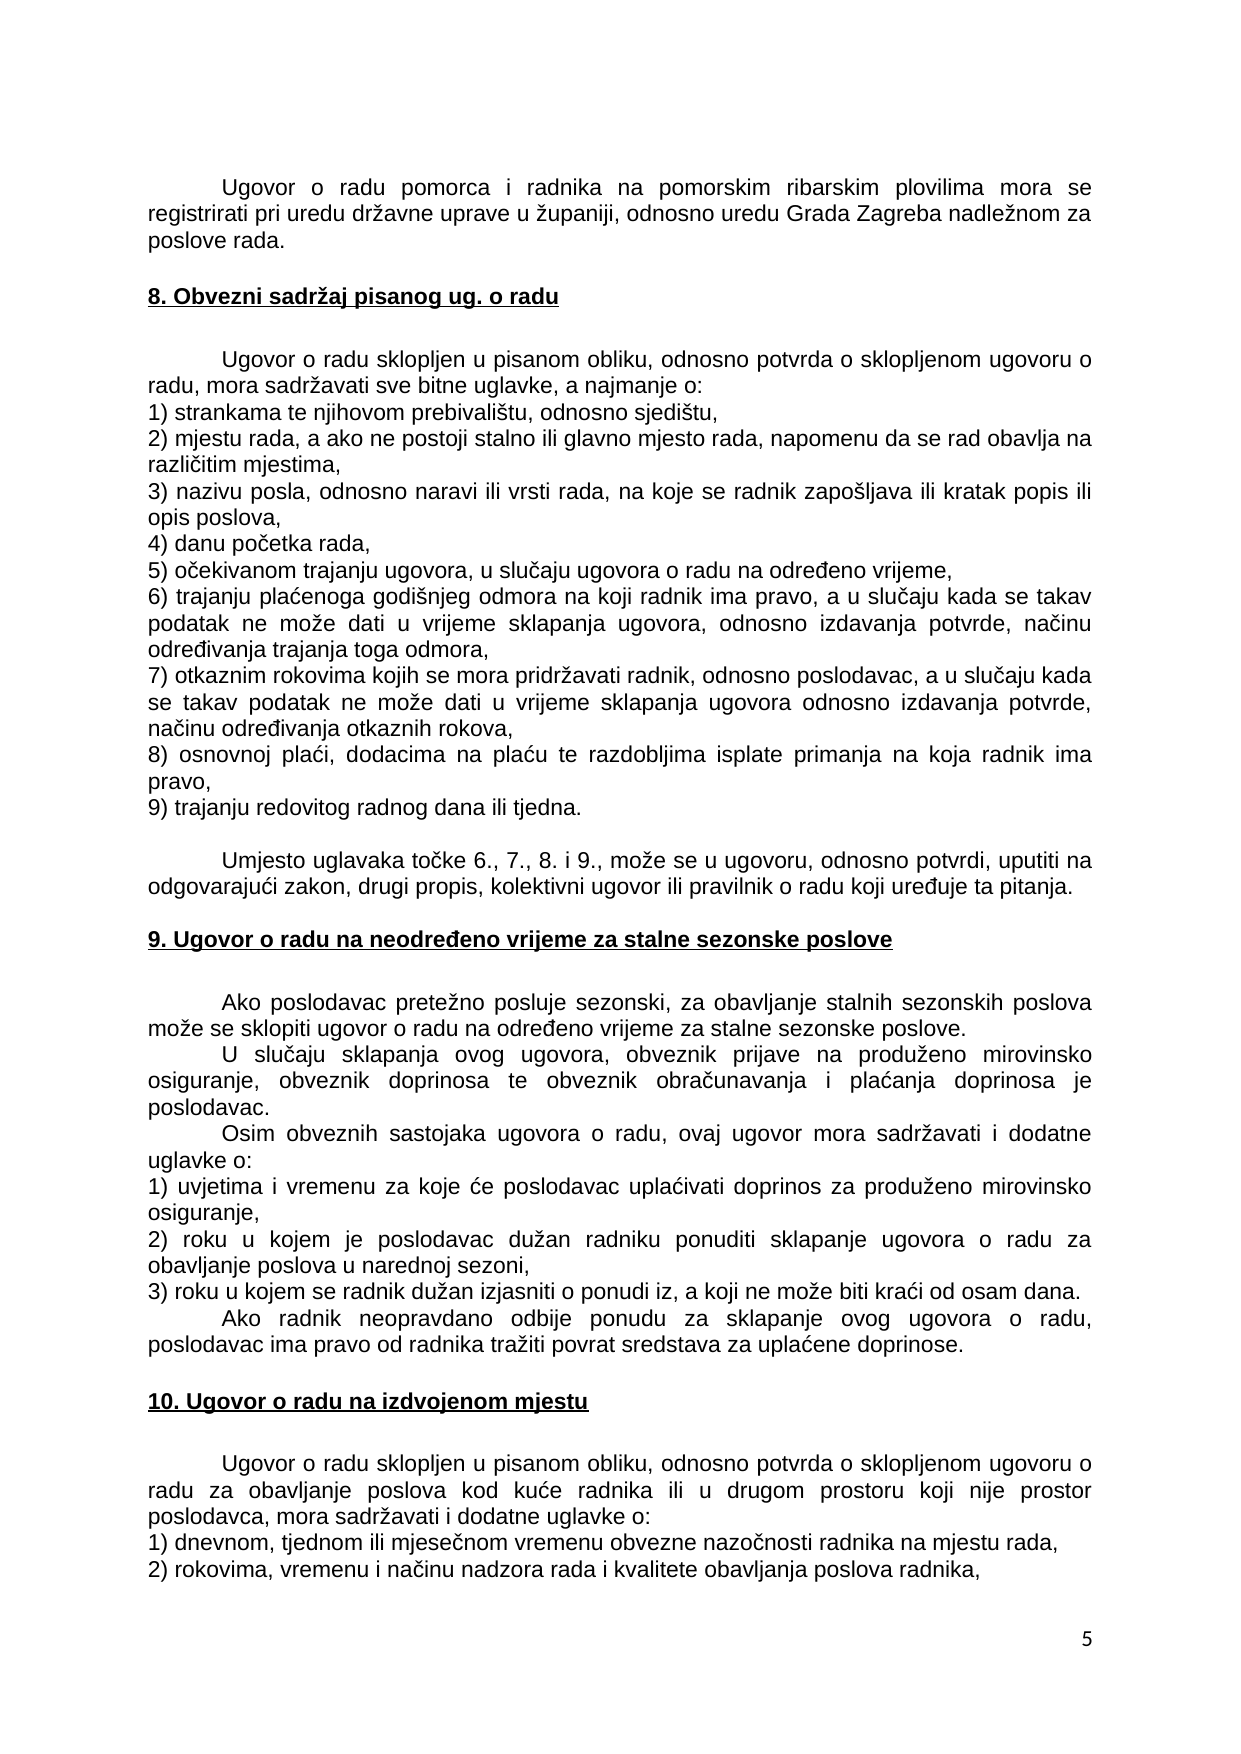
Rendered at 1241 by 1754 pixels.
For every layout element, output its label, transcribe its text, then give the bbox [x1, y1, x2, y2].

text 1) uvjetima i vremenu za koje će poslodavac uplaćivati doprinos za produženo mirovinsko osiguranje, [148, 1173, 1093, 1226]
text Ugovor o radu sklopljen u pisanom obliku, odnosno potvrda o sklopljenom ugovoru o radu za obavljanje poslova kod kuće radnika ili u drugom prostoru koji nije prostor poslodavca, mora sadržavati i dodatne uglavke o: [148, 1450, 1093, 1529]
text 9) trajanju redovitog radnog dana ili tjedna. [148, 794, 1093, 820]
text 4) danu početka rada, [148, 530, 1093, 557]
text Osim obveznih sastojaka ugovora o radu, ovaj ugovor mora sadržavati i dodatne uglavke o: [148, 1120, 1093, 1173]
text 8. Obvezni sadržaj pisanog ug. o radu [148, 283, 1093, 342]
text Ugovor o radu sklopljen u pisanom obliku, odnosno potvrda o sklopljenom ugovoru o radu, mora sadržavati sve bitne uglavke, a najmanje o: [148, 346, 1093, 399]
text Ako radnik neopravdano odbije ponudu za sklapanje ovog ugovora o radu, poslodavac ima pravo od radnika tražiti povrat sredstava za uplaćene doprinose. [148, 1305, 1093, 1357]
text 2) rokovima, vremenu i načinu nadzora rada i kvalitete obavljanja poslova radnika, [148, 1556, 1093, 1582]
text 8) osnovnoj plaći, dodacima na plaću te razdobljima isplate primanja na koja radnik ima pravo, [148, 741, 1093, 794]
text 10. Ugovor o radu na izdvojenom mjestu [148, 1388, 1093, 1446]
text 2) roku u kojem je poslodavac dužan radniku ponuditi sklapanje ugovora o radu za obavljanje poslova u narednoj sezoni, [148, 1226, 1093, 1278]
text Umjesto uglavaka točke 6., 7., 8. i 9., može se u ugovoru, odnosno potvrdi, uputiti na odgovarajući zakon, drugi propis, kolektivni ugovor ili pravilnik o radu koji uređuje ta pitanja. [148, 847, 1093, 899]
text 1) strankama te njihovom prebivalištu, odnosno sjedištu, [148, 399, 1093, 425]
text 1) dnevnom, tjednom ili mjesečnom vremenu obvezne nazočnosti radnika na mjestu rada, [148, 1529, 1093, 1556]
text 6) trajanju plaćenoga godišnjeg odmora na koji radnik ima pravo, a u slučaju kada se takav podatak ne može dati u vrijeme sklapanja ugovora, odnosno izdavanja potvrde, načinu određivanja trajanja toga odmora, [148, 583, 1093, 662]
text 9. Ugovor o radu na neodređeno vrijeme za stalne sezonske poslove [148, 926, 1093, 984]
text Ako poslodavac pretežno posluje sezonski, za obavljanje stalnih sezonskih poslova može se sklopiti ugovor o radu na određeno vrijeme za stalne sezonske poslove. [148, 988, 1093, 1041]
text 5) očekivanom trajanju ugovora, u slučaju ugovora o radu na određeno vrijeme, [148, 557, 1093, 583]
text 7) otkaznim rokovima kojih se mora pridržavati radnik, odnosno poslodavac, a u slučaju kada se takav podatak ne može dati u vrijeme sklapanja ugovora odnosno izdavanja potvrde, načinu određivanja otkaznih rokova, [148, 662, 1093, 741]
text 3) nazivu posla, odnosno naravi ili vrsti rada, na koje se radnik zapošljava ili kratak popis ili opis poslova, [148, 478, 1093, 530]
text 3) roku u kojem se radnik dužan izjasniti o ponudi iz, a koji ne može biti kraći od osam dana. [148, 1278, 1093, 1305]
text U slučaju sklapanja ovog ugovora, obveznik prijave na produženo mirovinsko osiguranje, obveznik doprinosa te obveznik obračunavanja i plaćanja doprinosa je poslodavac. [148, 1041, 1093, 1120]
text 2) mjestu rada, a ako ne postoji stalno ili glavno mjesto rada, napomenu da se rad obavlja na različitim mjestima, [148, 425, 1093, 478]
text Ugovor o radu pomorca i radnika na pomorskim ribarskim plovilima mora se registrirati pri uredu državne uprave u županiji, odnosno uredu Grada Zagreba nadležnom za poslove rada. [148, 174, 1093, 253]
